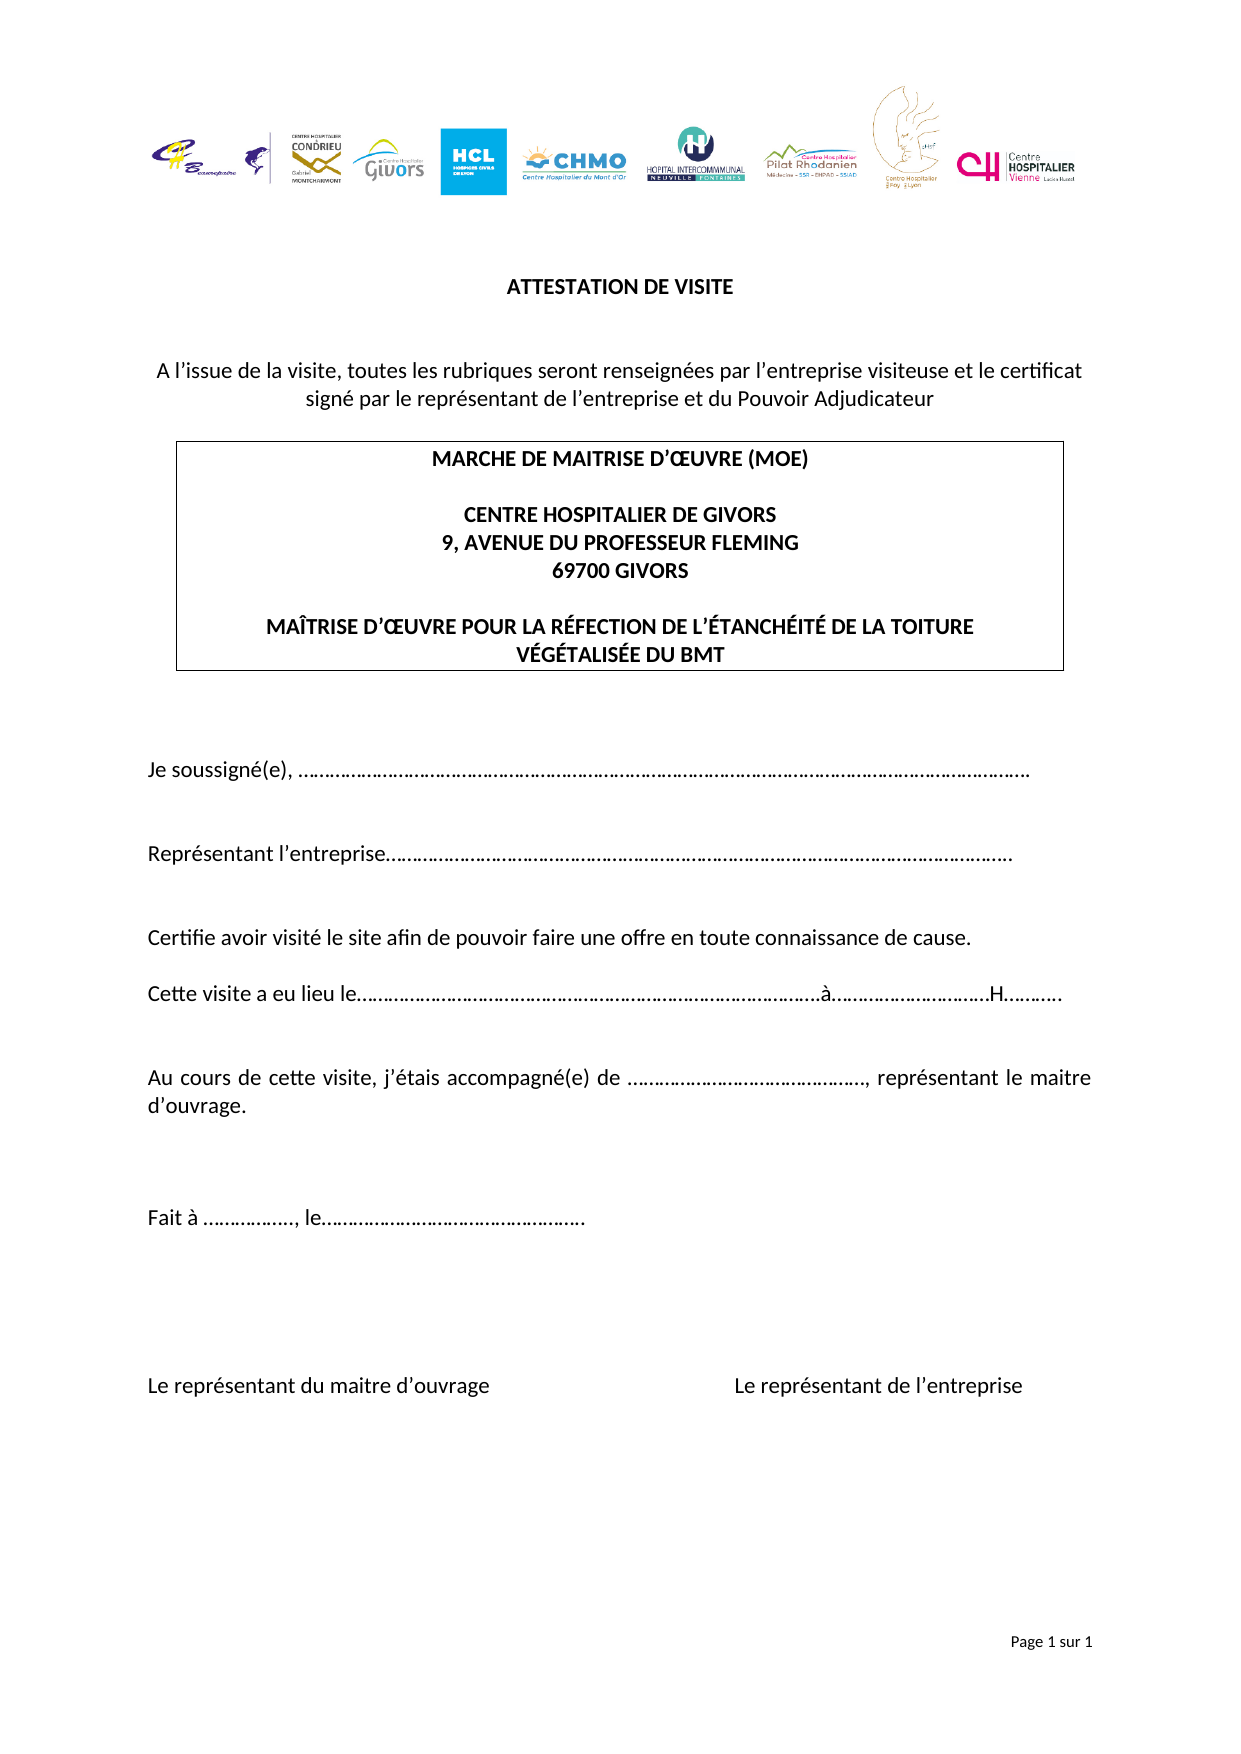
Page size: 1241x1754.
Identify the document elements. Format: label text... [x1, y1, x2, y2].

text Représentant l’entreprise……………………………………………………………………………………………………….. [148, 839, 1093, 867]
text Certifie avoir visité le site afin de pouvoir faire une offre en toute connaissance de cause. [148, 923, 1093, 951]
text 69700 GIVORS [177, 553, 1063, 584]
text végétalisée du BMT [177, 637, 1063, 670]
picture [147, 73, 1093, 216]
text Cette visite a eu lieu le…………………………………………………………………………….à…………………………H……….. [148, 979, 1093, 1007]
text Je soussigné(e), …………………………………………………………………………………………………………………………. [148, 755, 1093, 783]
text Le représentant du maitre d’ouvrage Le représentant de l’entreprise [148, 1371, 1093, 1399]
text CENTRE HOSPITALIER DE GIVORS [177, 497, 1063, 524]
text marche de maitrise d’œuvre (MOE) [177, 442, 1063, 472]
text Fait à …………….., le………………………………………….. [148, 1203, 1093, 1231]
text 9, AVENUE DU PROFESSEUR FLEMING [177, 524, 1063, 553]
text Au cours de cette visite, j’étais accompagné(e) de ………………………………………, représentant le maitre d’ouvrage. [148, 1063, 1093, 1119]
text A l’issue de la visite, toutes les rubriques seront renseignées par l’entreprise visiteuse et le certificat signé par le représentant de l’entreprise et du Pouvoir Adjudicateur [148, 356, 1093, 412]
text ATTESTATION DE VISITE [148, 272, 1093, 300]
text Maîtrise d’œuvre pour la réfection de l’étanchéité de la toiture [177, 609, 1063, 637]
